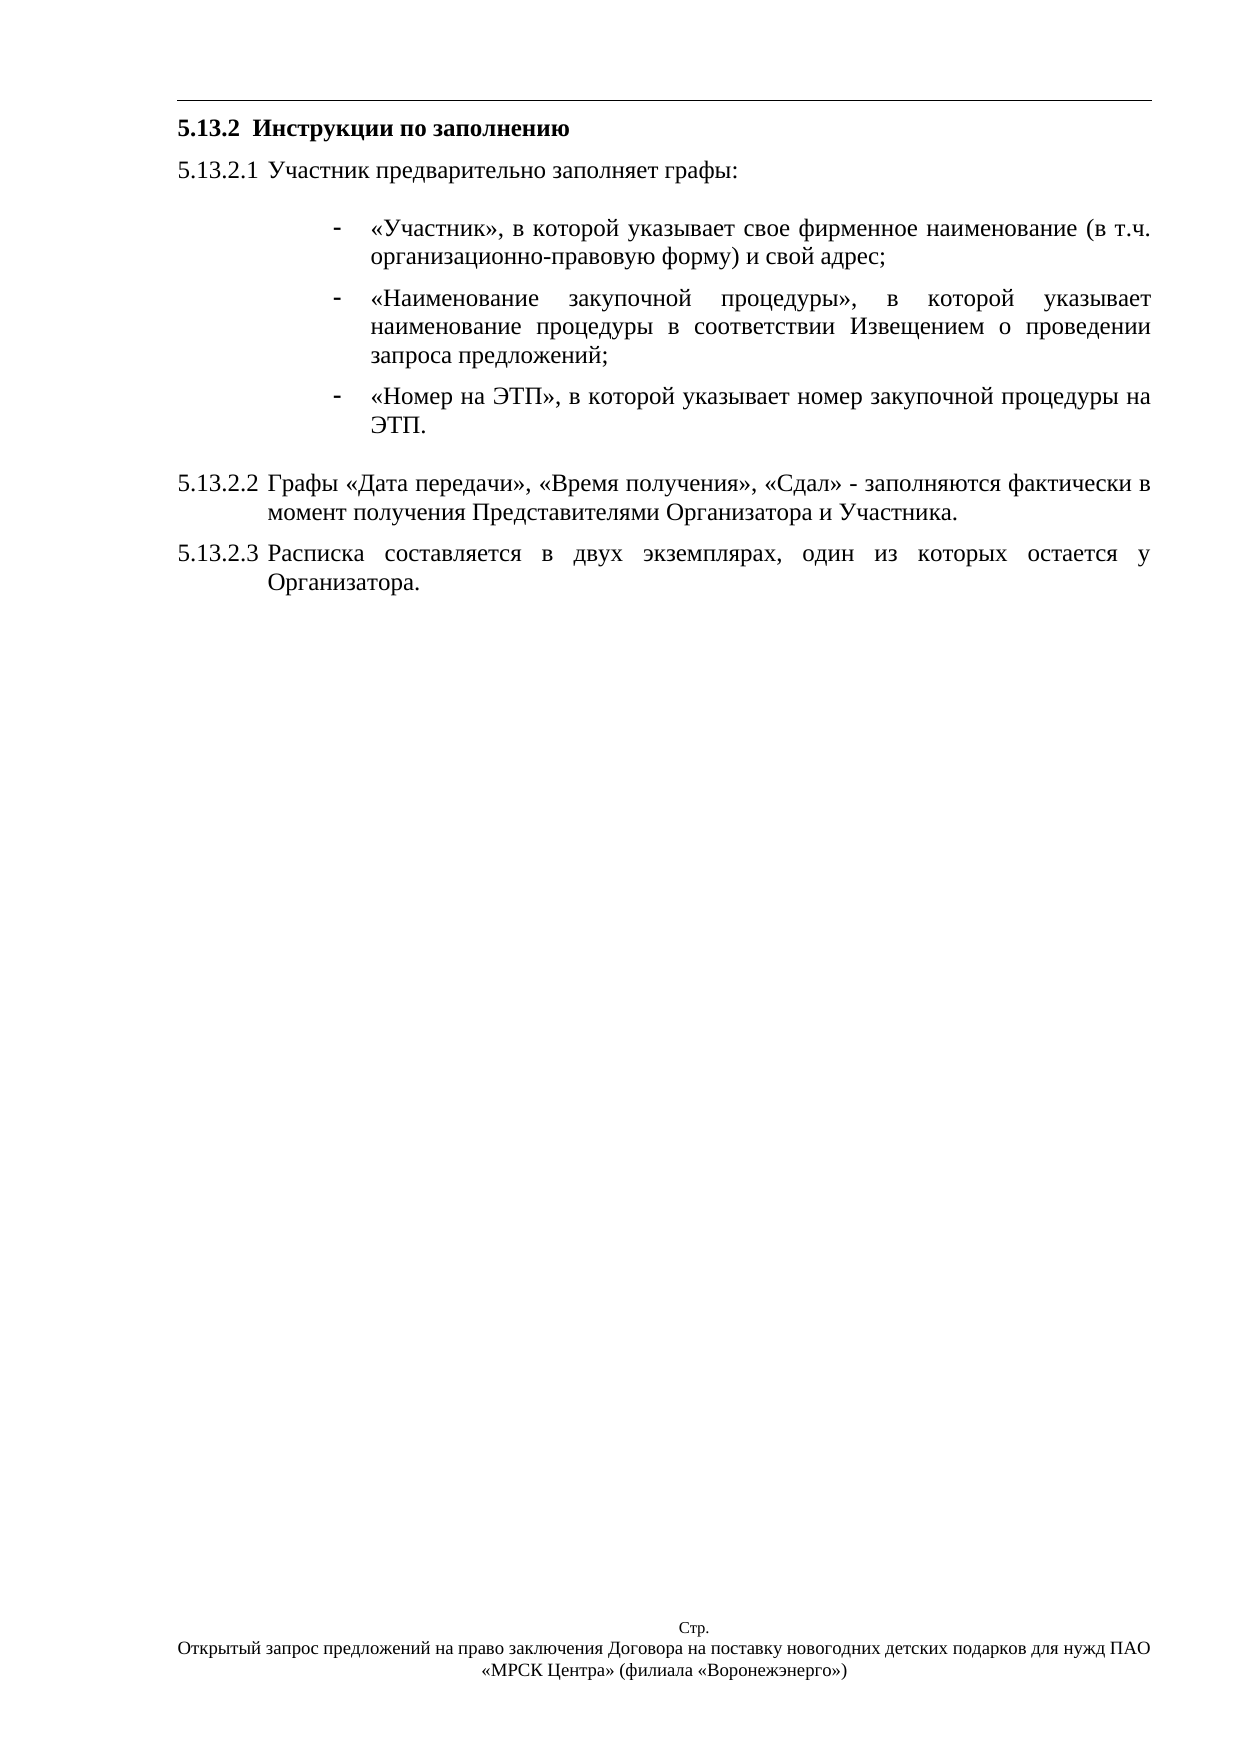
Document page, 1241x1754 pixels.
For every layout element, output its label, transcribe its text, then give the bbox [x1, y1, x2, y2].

list Расписка составляется в двух экземплярах, один из которых остается у Организатора. [177, 538, 1152, 596]
list «Участник», в которой указывает свое фирменное наименование (в т.ч. организационно-правовую форму) и свой адрес; [333, 213, 1152, 270]
list «Номер на ЭТП», в которой указывает номер закупочной процедуры на ЭТП. [333, 381, 1152, 439]
list Графы «Дата передачи», «Время получения», «Сдал» - заполняются фактически в момент получения Представителями Организатора и Участника. [177, 468, 1152, 526]
list «Наименование закупочной процедуры», в которой указывает наименование процедуры в соответствии Извещением о проведении запроса предложений; [333, 283, 1152, 369]
subtitle Инструкции по заполнению [177, 113, 1152, 142]
list Участник предварительно заполняет графы: [177, 155, 1152, 183]
